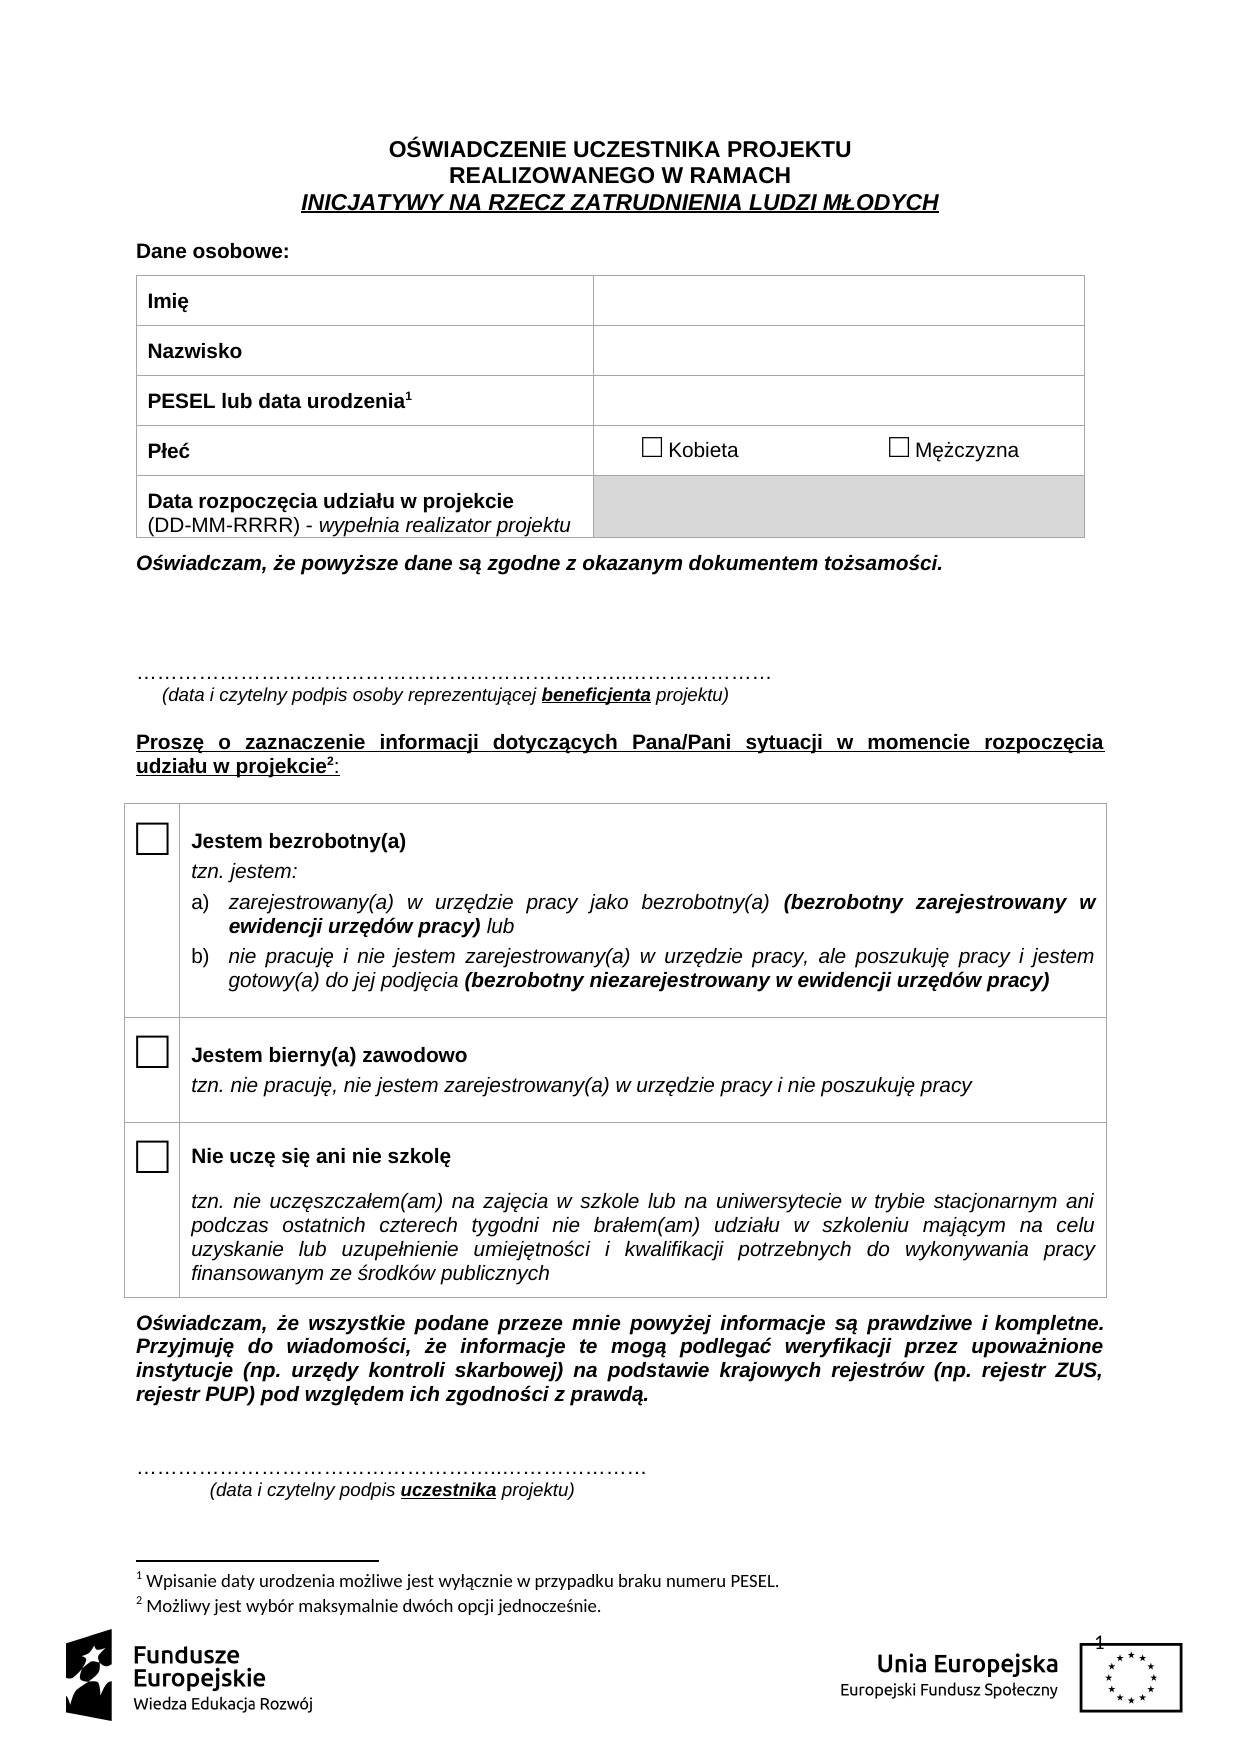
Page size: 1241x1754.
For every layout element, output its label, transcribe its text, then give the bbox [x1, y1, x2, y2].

table_cell □ Kobieta □ Mężczyzna [594, 426, 1084, 475]
text INICJATYWY NA RZECZ ZATRUDNIENIA LUDZI MŁODYCH [136, 188, 1104, 215]
table_header □ [125, 804, 179, 1017]
table_cell □ [125, 1018, 179, 1122]
text Oświadczam, że powyższe dane są zgodne z okazanym dokumentem tożsamości. [136, 550, 1104, 574]
text REALIZOWANEGO W RAMACH [136, 162, 1104, 188]
text OŚWIADCZENIE UCZESTNIKA PROJEKTU [136, 136, 1104, 162]
text Proszę o zaznaczenie informacji dotyczących Pana/Pani sytuacji w momencie rozpoczęcia udziału w projekcie: [136, 752, 1104, 778]
table_cell Jestem bierny(a) zawodowo tzn. nie pracuję, nie jestem zarejestrowany(a) w urzędzie pracy i nie poszukuję pracy [180, 1018, 1106, 1122]
table_header Imię [137, 276, 593, 325]
table_cell Nie uczę się ani nie szkolę tzn. nie uczęszczałem(am) na zajęcia w szkole lub na uniwersytecie w trybie stacjonarnym ani podczas ostatnich czterech tygodni nie brałem(am) udziału w szkoleniu mającym na celu uzyskanie lub uzupełnienie umiejętności i kwalifikacji potrzebnych do wykonywania pracy finansowanym ze środków publicznych [180, 1123, 1106, 1297]
table_cell Płeć [137, 426, 593, 475]
text Oświadczam, że wszystkie podane przeze mnie powyżej informacje są prawdziwe i kompletne. Przyjmuję do wiadomości, że informacje te mogą podlegać weryfikacji przez upoważnione instytucje (np. urzędy kontroli skarbowej) na podstawie krajowych rejestrów (np. rejestr ZUS, rejestr PUP) pod względem ich zgodności z prawdą. [136, 1310, 1104, 1406]
table_cell [594, 326, 1084, 375]
text (data i czytelny podpis osoby reprezentującej beneficjenta projektu) [136, 684, 1104, 705]
table_cell PESEL lub data urodzenia [137, 376, 593, 425]
text (data i czytelny podpis uczestnika projektu) [136, 1479, 1104, 1501]
table_cell Nazwisko [137, 326, 593, 375]
table_header Jestem bezrobotny(a) tzn. jestem: zarejestrowany(a) w urzędzie pracy jako bezrobotny(a) (bezrobotny zarejestrowany w ewidencji urzędów pracy) lub nie pracuję i nie jestem zarejestrowany(a) w urzędzie pracy, ale poszukuję pracy i jestem gotowy(a) do jej podjęcia (bezrobotny niezarejestrowany w ewidencji urzędów pracy) [180, 804, 1106, 1017]
table_cell Data rozpoczęcia udziału w projekcie (DD-MM-RRRR) - wypełnia realizator projektu [137, 476, 593, 537]
table_header [594, 276, 1084, 325]
picture [7, 1611, 1239, 1754]
table_cell □ [125, 1123, 179, 1297]
table_cell [594, 476, 1084, 537]
text ……………………………………………..………………… [136, 1455, 1104, 1479]
text ……………………………………………………………..………………… [136, 660, 1104, 684]
text Proszę o zaznaczenie informacji dotyczących Pana/Pani sytuacji w momencie rozpoczęcia udziału w projekcie: [136, 730, 1104, 751]
table_cell [594, 376, 1084, 425]
text Dane osobowe: [136, 239, 1104, 263]
